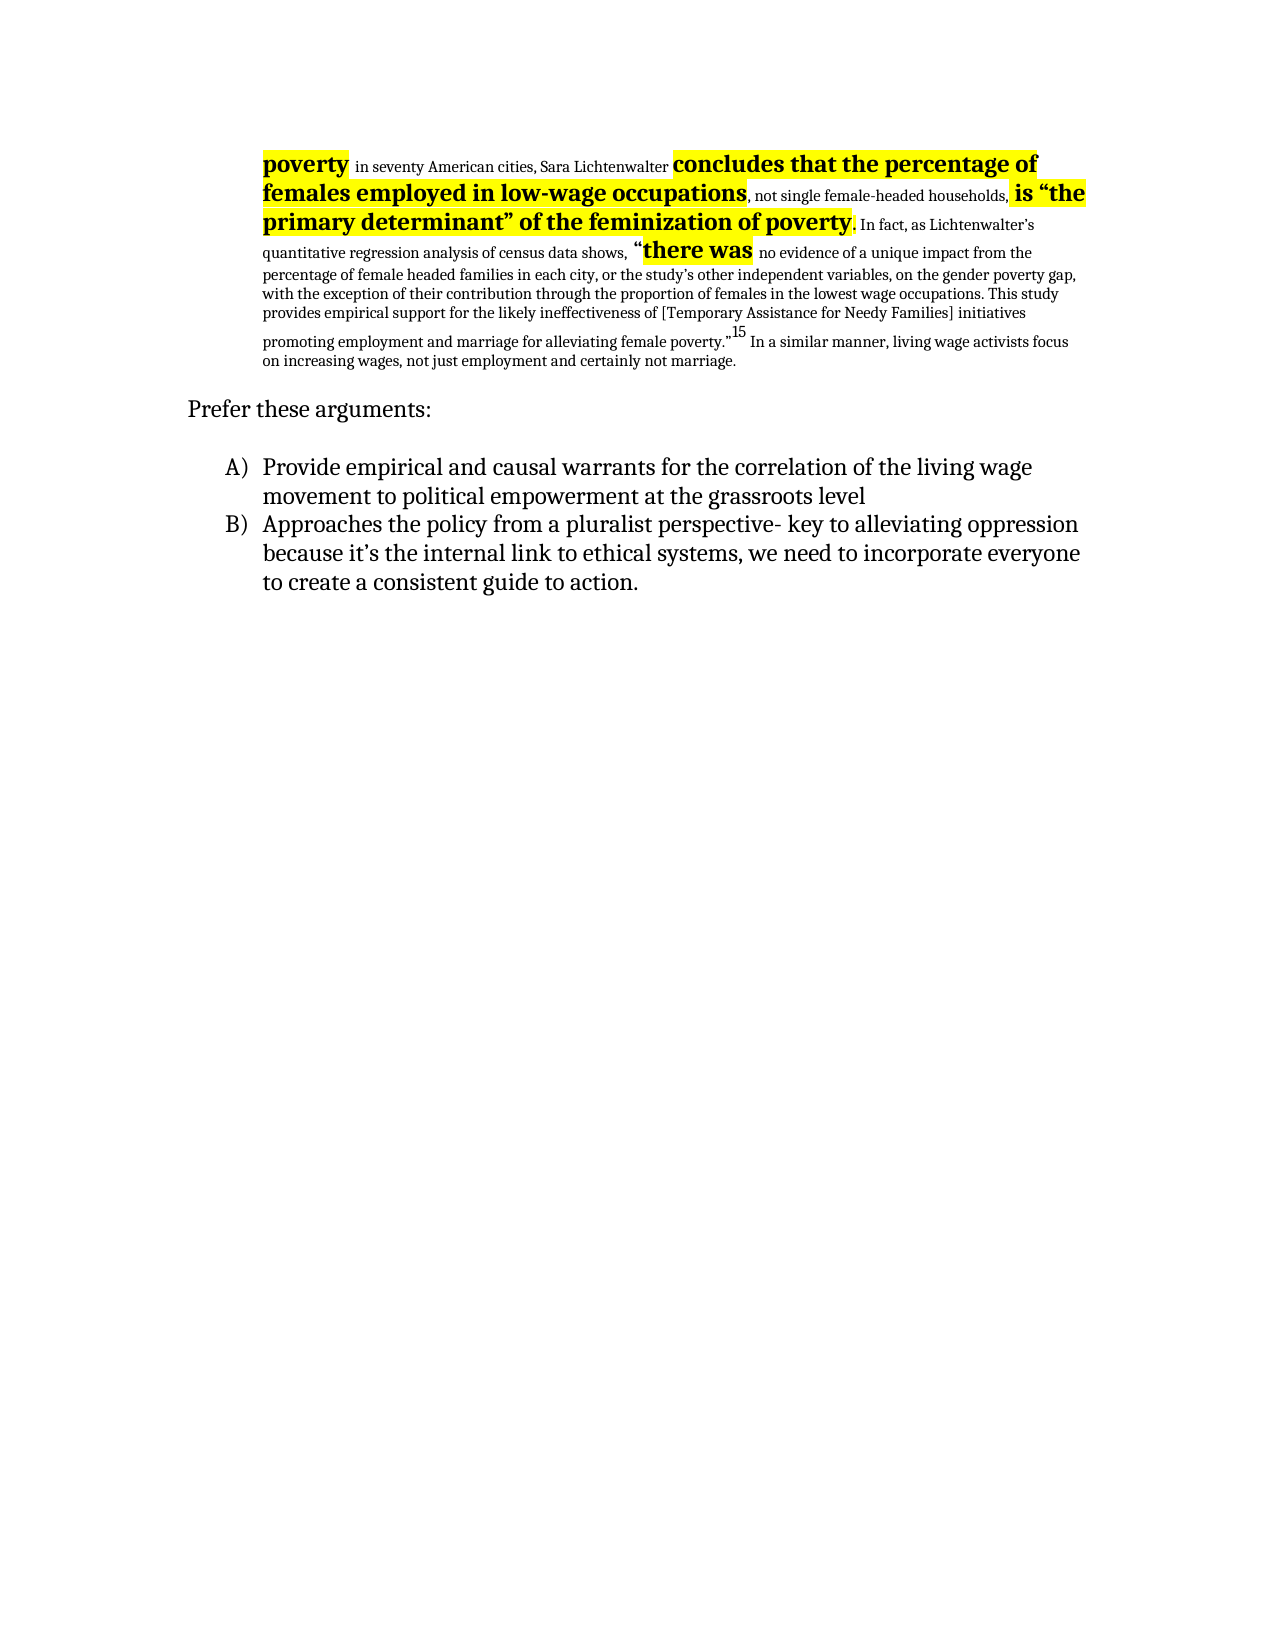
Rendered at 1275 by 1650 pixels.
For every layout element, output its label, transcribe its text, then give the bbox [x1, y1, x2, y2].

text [262, 150, 1087, 370]
list Provide empirical and causal warrants for the correlation of the living wage movement to political empowerment at the grassroots level [225, 453, 1087, 510]
list Approaches the policy from a pluralist perspective- key to alleviating oppression because it’s the internal link to ethical systems, we need to incorporate everyone to create a consistent guide to action. [225, 510, 1087, 597]
text Prefer these arguments: [187, 395, 1087, 424]
